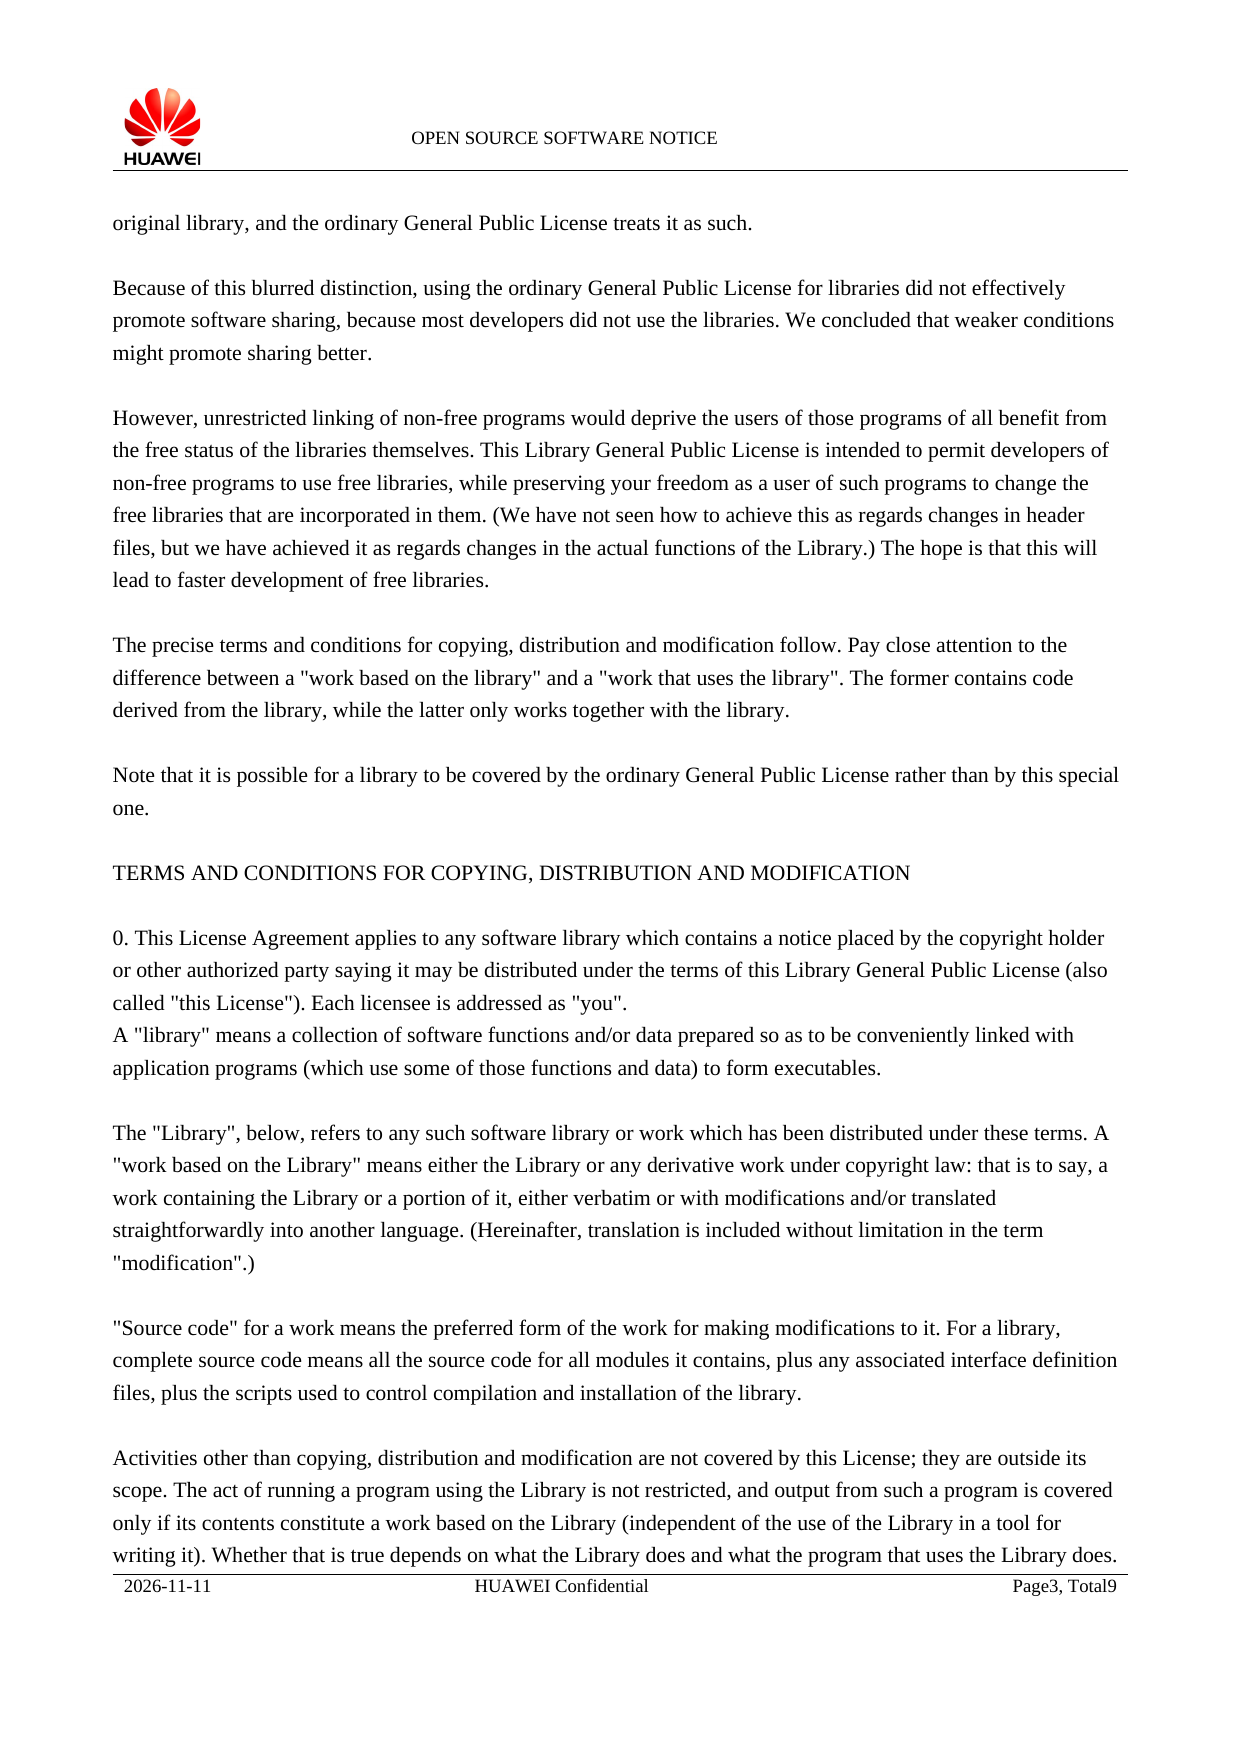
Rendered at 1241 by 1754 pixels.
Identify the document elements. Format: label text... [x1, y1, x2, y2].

picture [124, 88, 201, 165]
